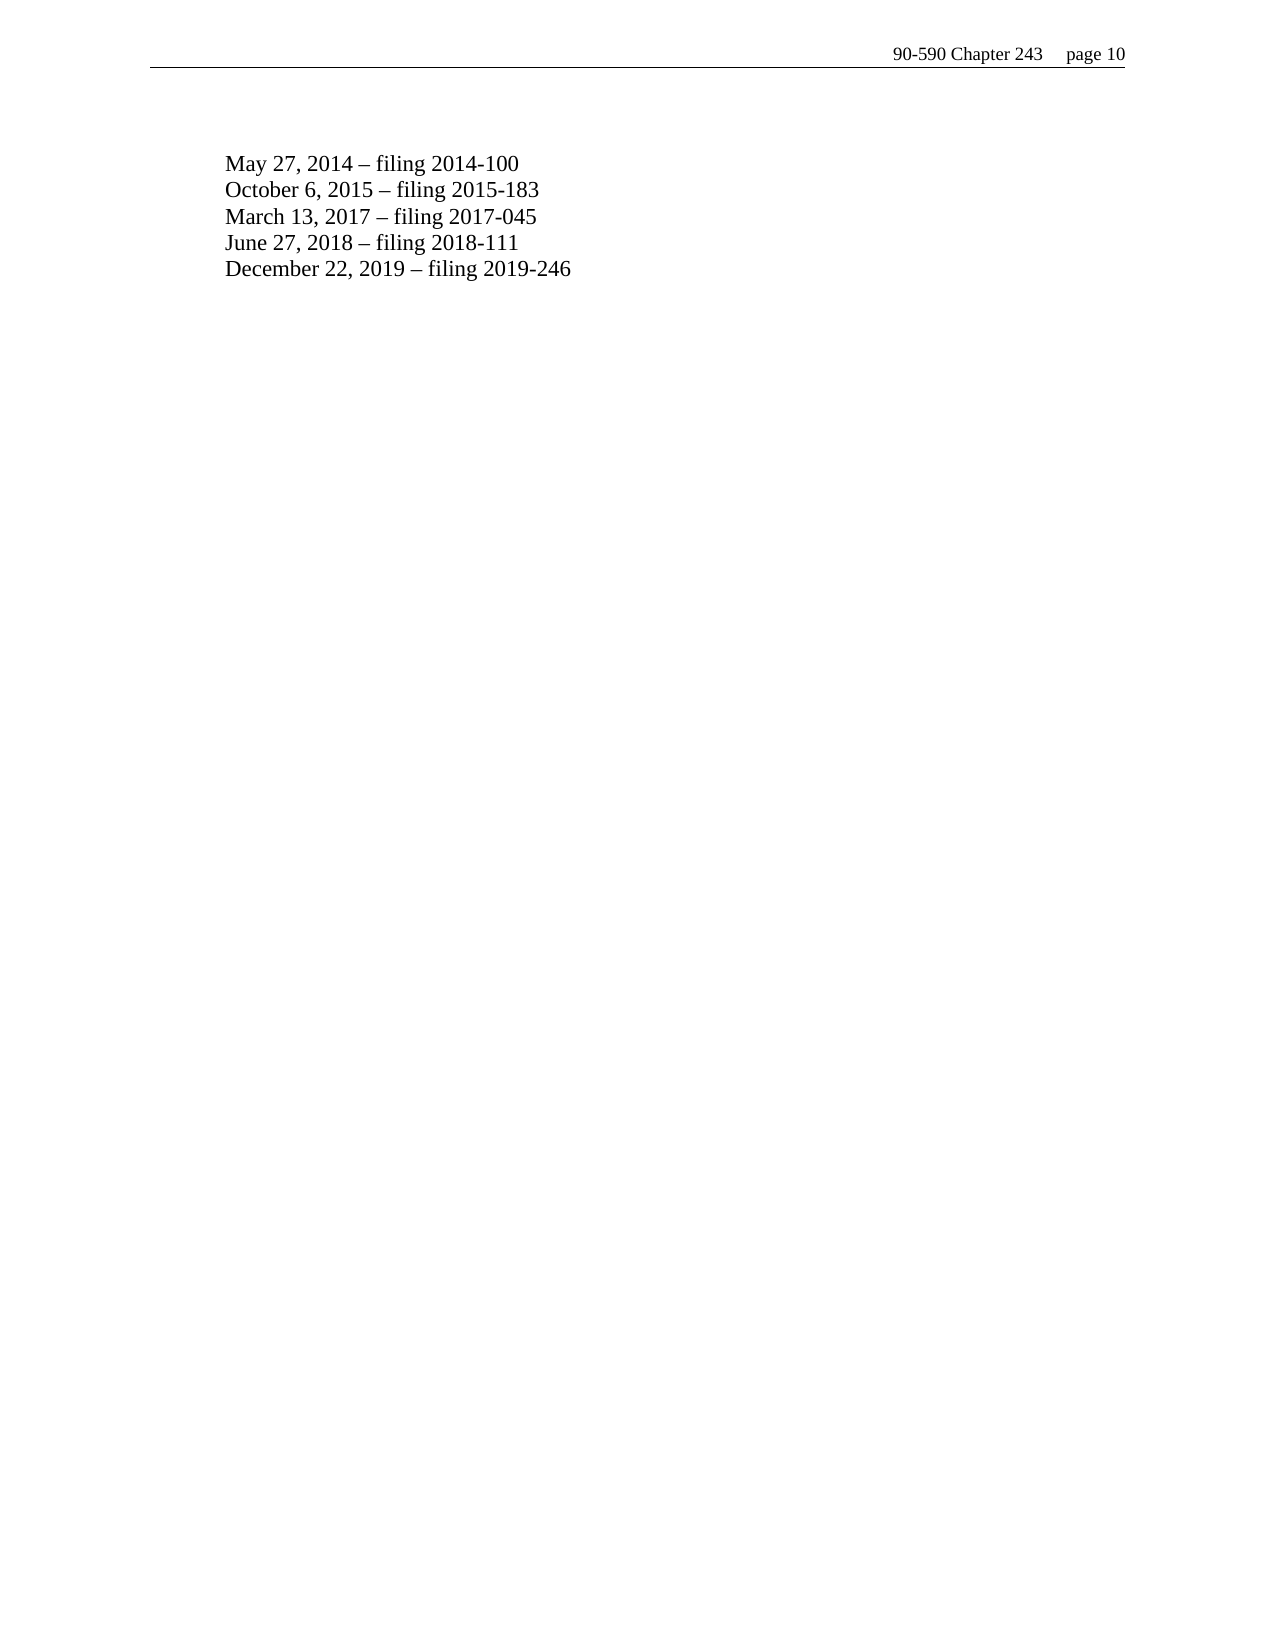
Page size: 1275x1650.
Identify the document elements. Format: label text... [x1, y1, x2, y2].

text March 13, 2017 – filing 2017-045 [150, 203, 1125, 229]
text May 27, 2014 – filing 2014-100 [150, 150, 1125, 176]
text December 22, 2019 – filing 2019-246 [150, 255, 1125, 282]
text June 27, 2018 – filing 2018-111 [150, 229, 1125, 255]
text October 6, 2015 – filing 2015-183 [150, 176, 1125, 203]
